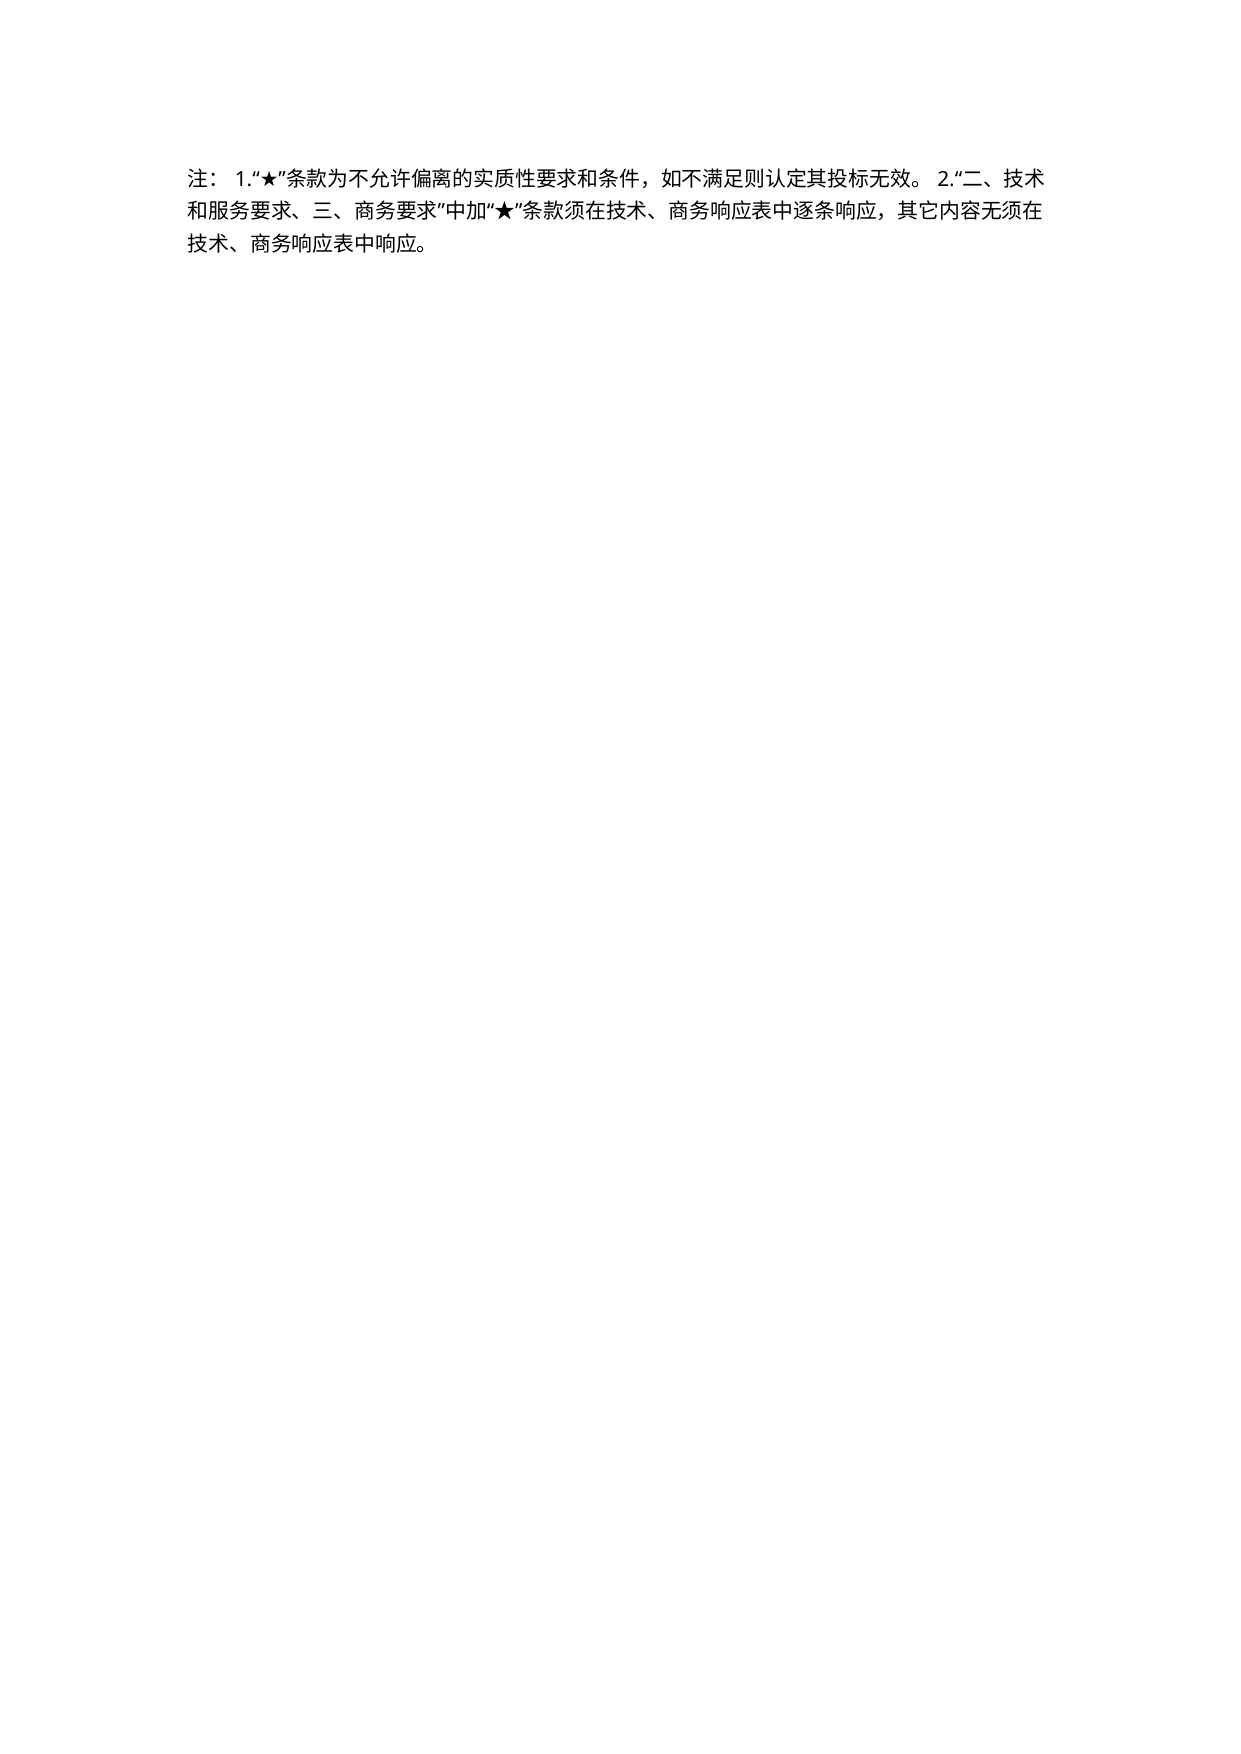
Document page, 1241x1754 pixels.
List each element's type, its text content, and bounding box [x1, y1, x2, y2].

text 注： 1.“★”条款为不允许偏离的实质性要求和条件，如不满足则认定其投标无效。 2.“二、技术和服务要求、三、商务要求”中加“★”条款须在技术、商务响应表中逐条响应，其它内容无须在技术、商务响应表中响应。 [187, 162, 1053, 259]
